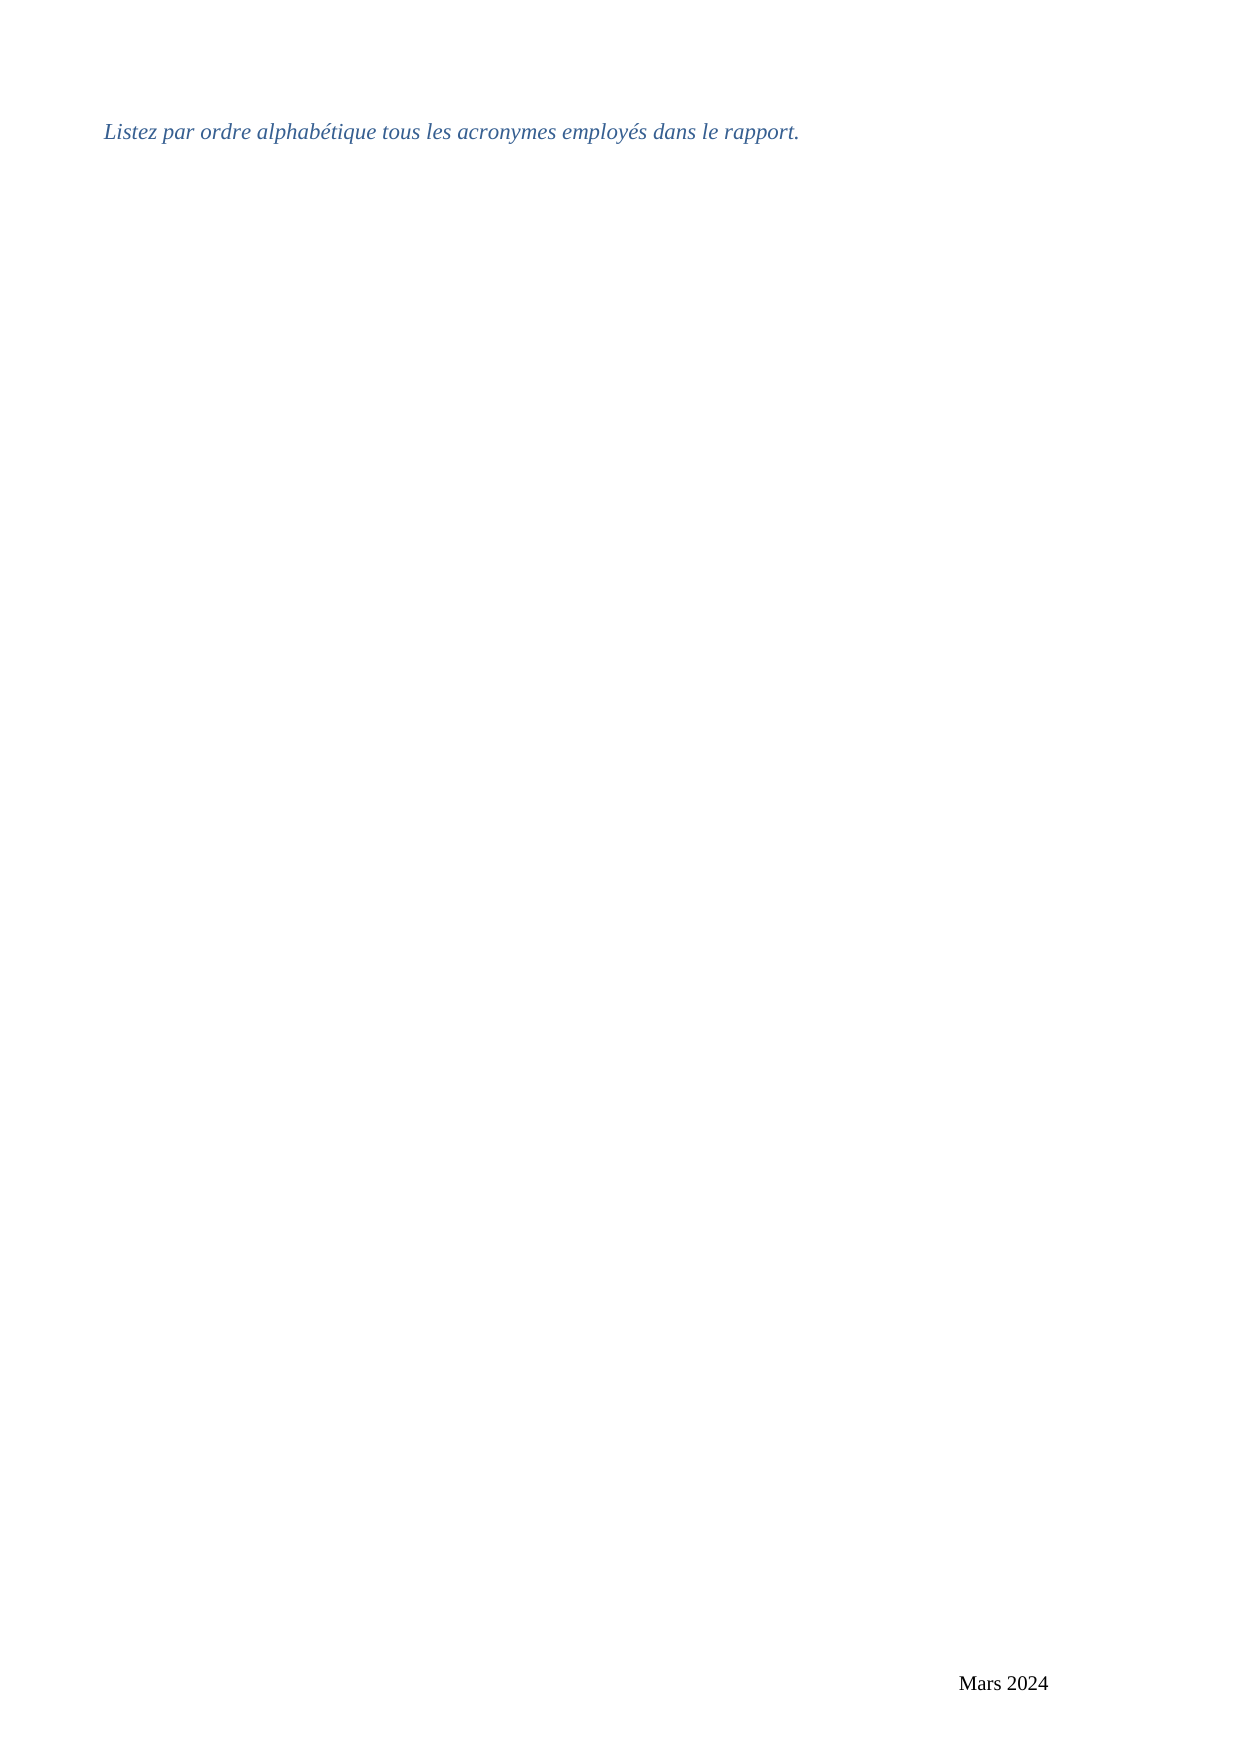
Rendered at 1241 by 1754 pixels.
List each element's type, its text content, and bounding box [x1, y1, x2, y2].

text Listez par ordre alphabétique tous les acronymes employés dans le rapport. [103, 118, 1122, 144]
